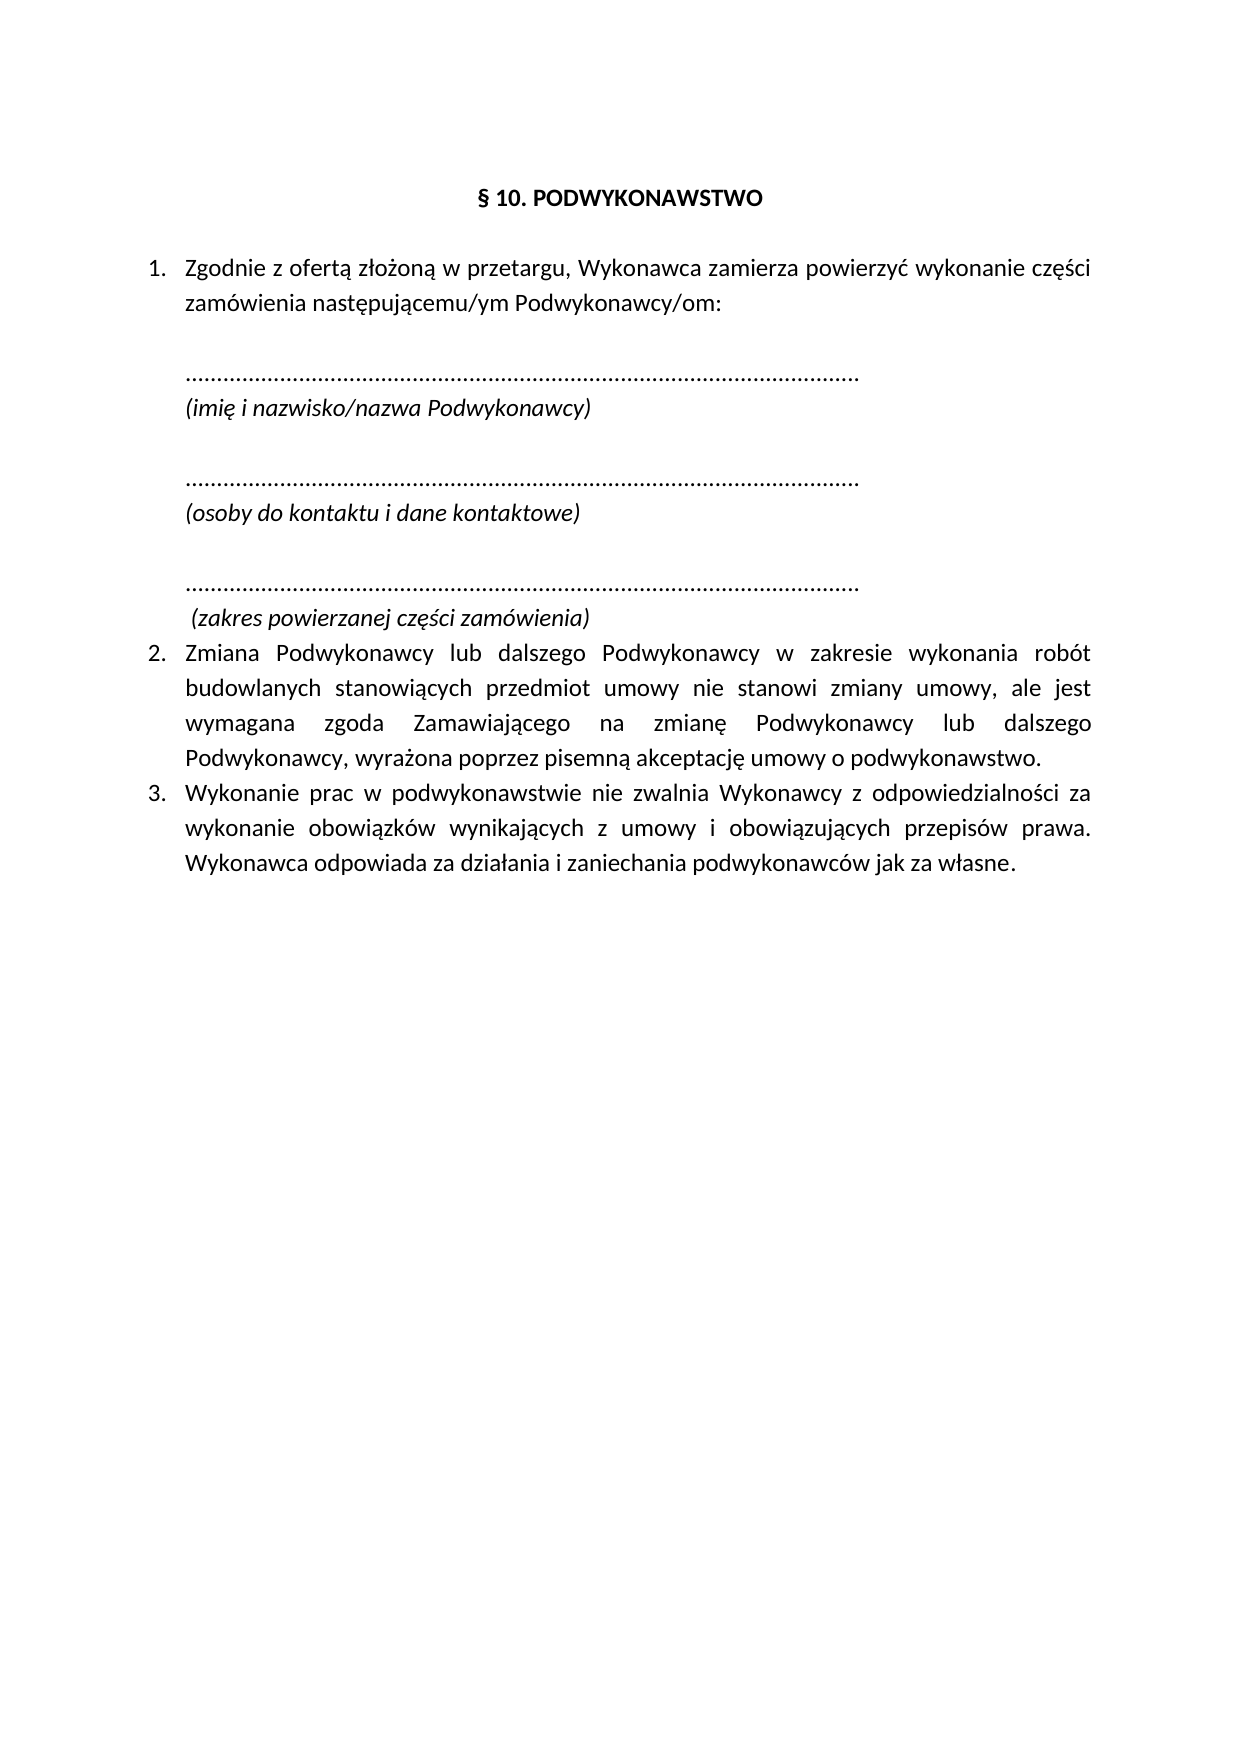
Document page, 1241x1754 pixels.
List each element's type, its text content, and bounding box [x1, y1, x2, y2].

list Zgodnie z ofertą złożoną w przetargu, Wykonawca zamierza powierzyć wykonanie części zamówienia następującemu/ym Podwykonawcy/om: [148, 253, 1093, 318]
list Zmiana Podwykonawcy lub dalszego Podwykonawcy w zakresie wykonania robót budowlanych stanowiących przedmiot umowy nie stanowi zmiany umowy, ale jest wymagana zgoda Zamawiającego na zmianę Podwykonawcy lub dalszego Podwykonawcy, wyrażona poprzez pisemną akceptację umowy o podwykonawstwo. [148, 638, 1093, 773]
text ........................................................................................................... [185, 358, 1093, 388]
text § 10. PODWYKONAWSTWO [148, 183, 1093, 213]
text ........................................................................................................... [185, 568, 1093, 598]
list Wykonanie prac w podwykonawstwie nie zwalnia Wykonawcy z odpowiedzialności za wykonanie obowiązków wynikających z umowy i obowiązujących przepisów prawa. Wykonawca odpowiada za działania i zaniechania podwykonawców jak za własne. [148, 778, 1093, 878]
text (osoby do kontaktu i dane kontaktowe) [185, 498, 1093, 528]
text ........................................................................................................... [185, 463, 1093, 493]
text (zakres powierzanej części zamówienia) [185, 603, 1093, 633]
text (imię i nazwisko/nazwa Podwykonawcy) [185, 393, 1093, 423]
